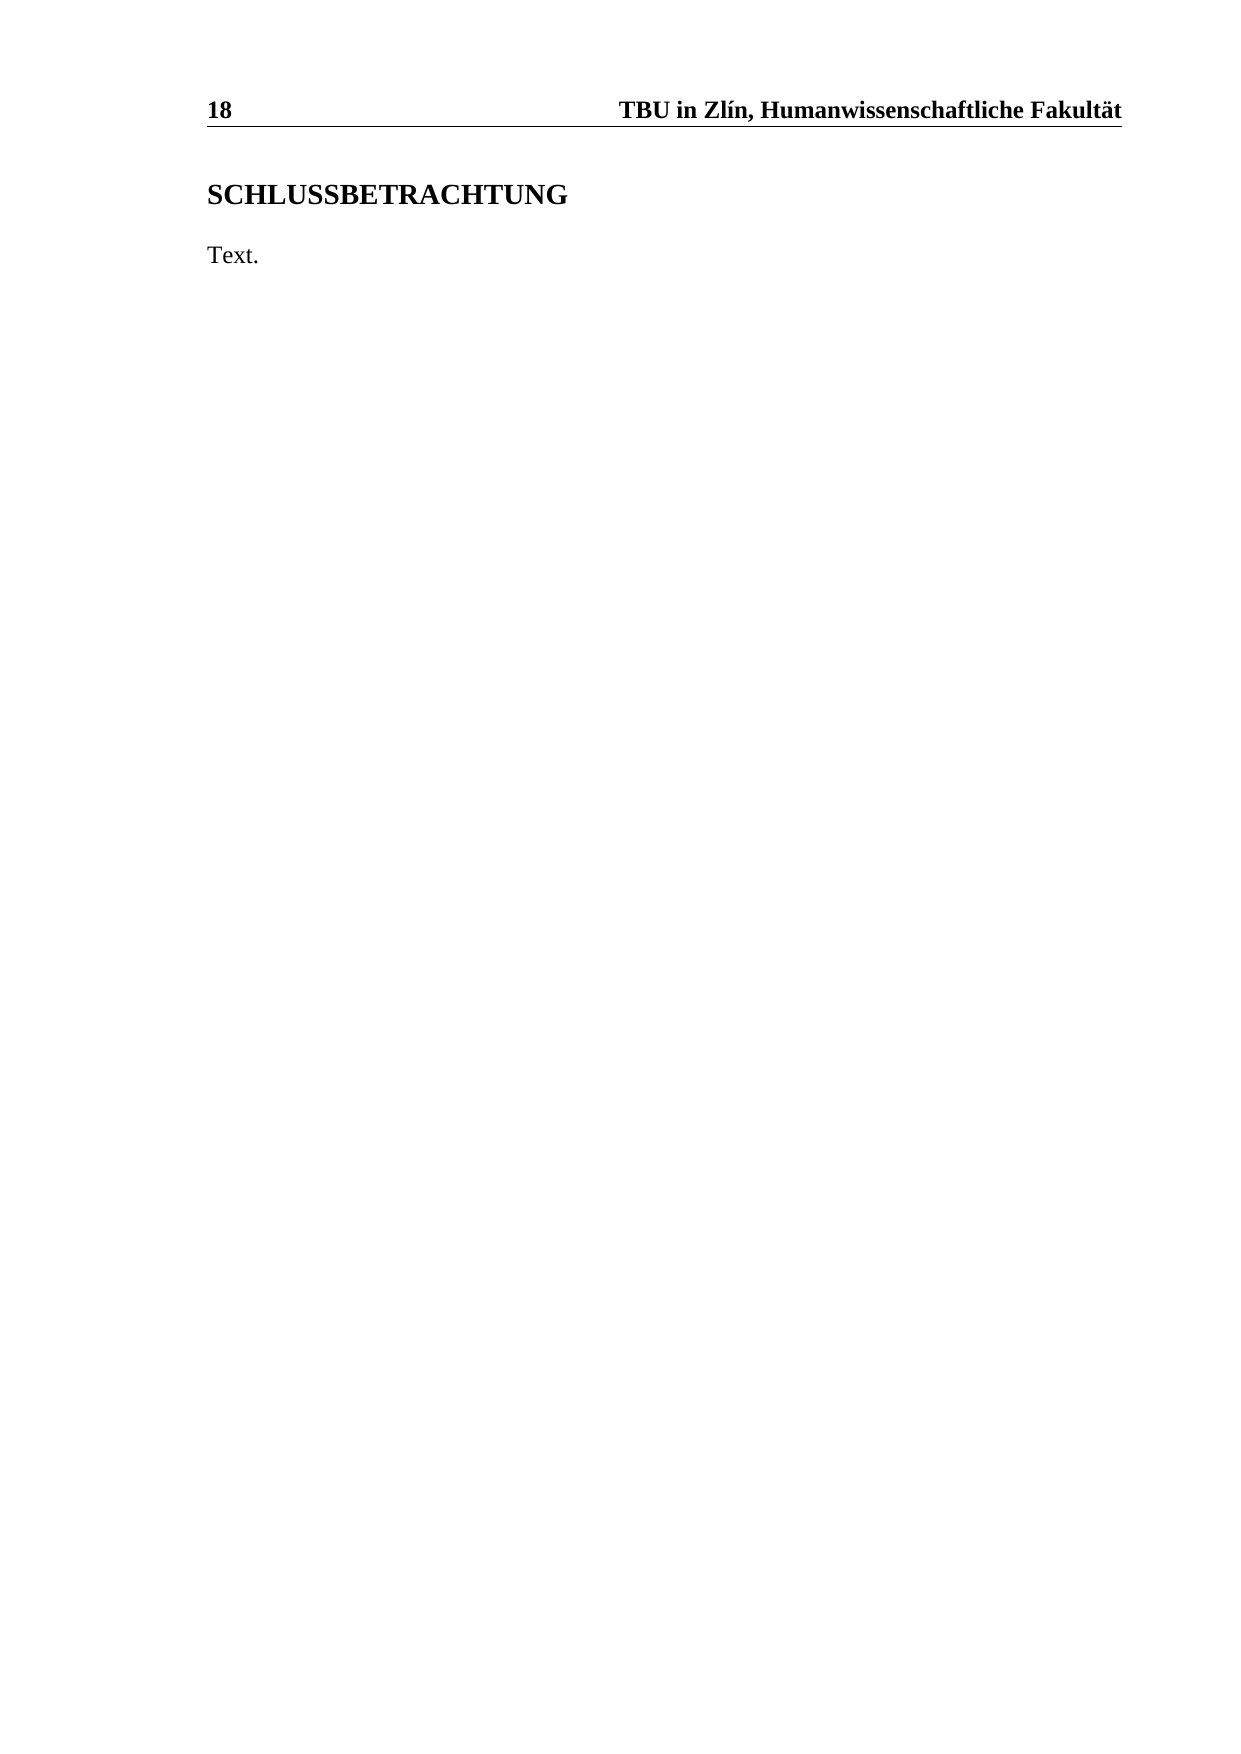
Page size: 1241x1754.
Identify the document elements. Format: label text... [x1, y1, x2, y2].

text Schlussbetrachtung [207, 177, 1122, 211]
text Text. [207, 240, 1122, 269]
